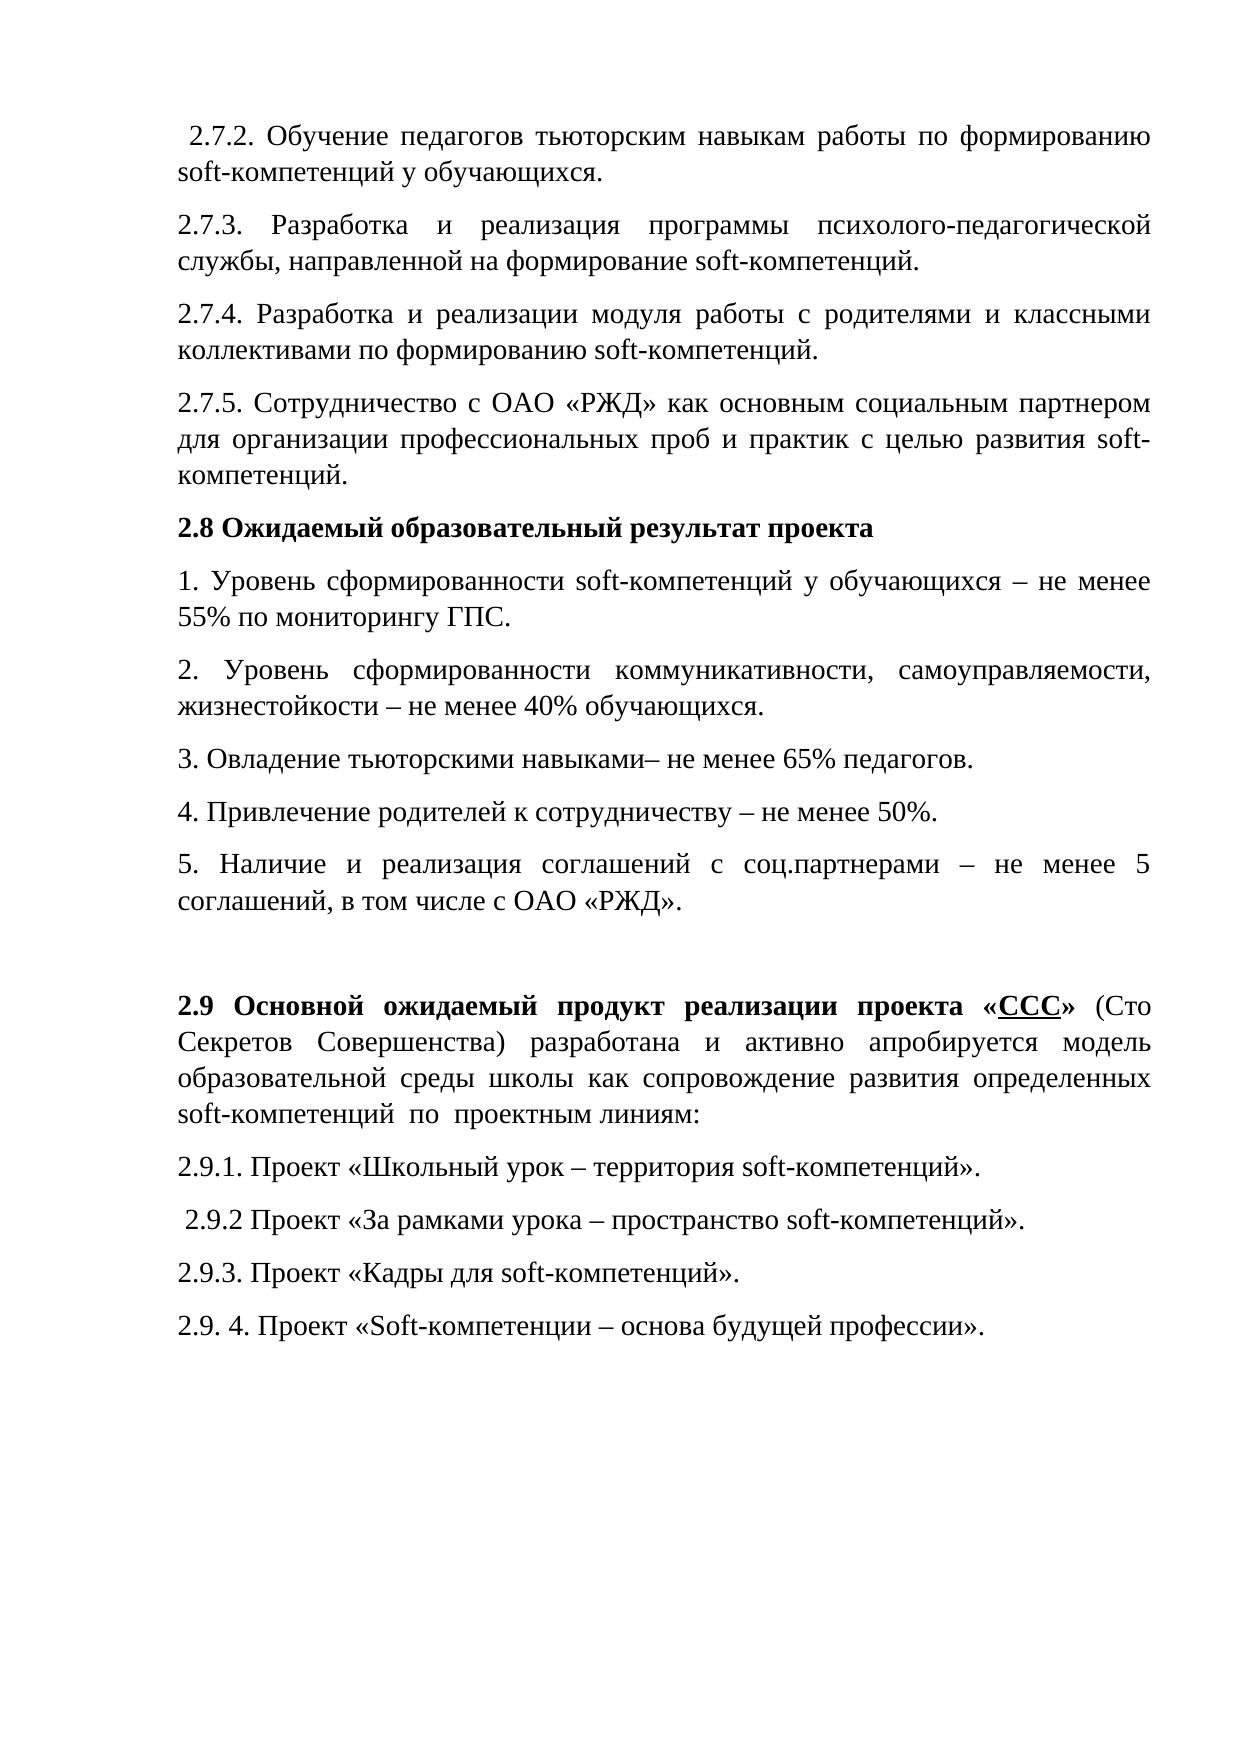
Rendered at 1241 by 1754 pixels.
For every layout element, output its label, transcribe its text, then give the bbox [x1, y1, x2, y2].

text 2.9.1. Проект «Школьный урок – территория soft-компетенций». [177, 1149, 1152, 1183]
text 2.8 Ожидаемый образовательный результат проекта [177, 510, 1152, 544]
text 2.7.4. Разработка и реализации модуля работы с родителями и классными коллективами по формированию soft-компетенций. [177, 296, 1152, 366]
text 2.9.2 Проект «За рамками урока – пространство soft-компетенций». [177, 1202, 1152, 1236]
text 3. Овладение тьюторскими навыками– не менее 65% педагогов. [177, 741, 1152, 774]
text 2.9. 4. Проект «Soft-компетенции – основа будущей профессии». [177, 1308, 1152, 1341]
text 5. Наличие и реализация соглашений с соц.партнерами – не менее 5 соглашений, в том числе с ОАО «РЖД». [177, 846, 1152, 916]
text 2.7.2. Обучение педагогов тьюторским навыкам работы по формированию soft-компетенций у обучающихся. [177, 118, 1152, 188]
text 2.7.3. Разработка и реализация программы психолого-педагогической службы, направленной на формирование soft-компетенций. [177, 207, 1152, 277]
text 2.9 Основной ожидаемый продукт реализации проекта «ССС» (Сто Секретов Совершенства) разработана и активно апробируется модель образовательной среды школы как сопровождение развития определенных soft-компетенций по проектным линиям: [177, 988, 1152, 1130]
text 4. Привлечение родителей к сотрудничеству – не менее 50%. [177, 794, 1152, 827]
text 2.9.3. Проект «Кадры для soft-компетенций». [177, 1255, 1152, 1289]
text 2. Уровень сформированности коммуникативности, самоуправляемости, жизнестойкости – не менее 40% обучающихся. [177, 652, 1152, 722]
text 2.7.5. Сотрудничество с ОАО «РЖД» как основным социальным партнером для организации профессиональных проб и практик с целью развития soft-компетенций. [177, 385, 1152, 491]
text 1. Уровень сформированности soft-компетенций у обучающихся – не менее 55% по мониторингу ГПС. [177, 563, 1152, 633]
